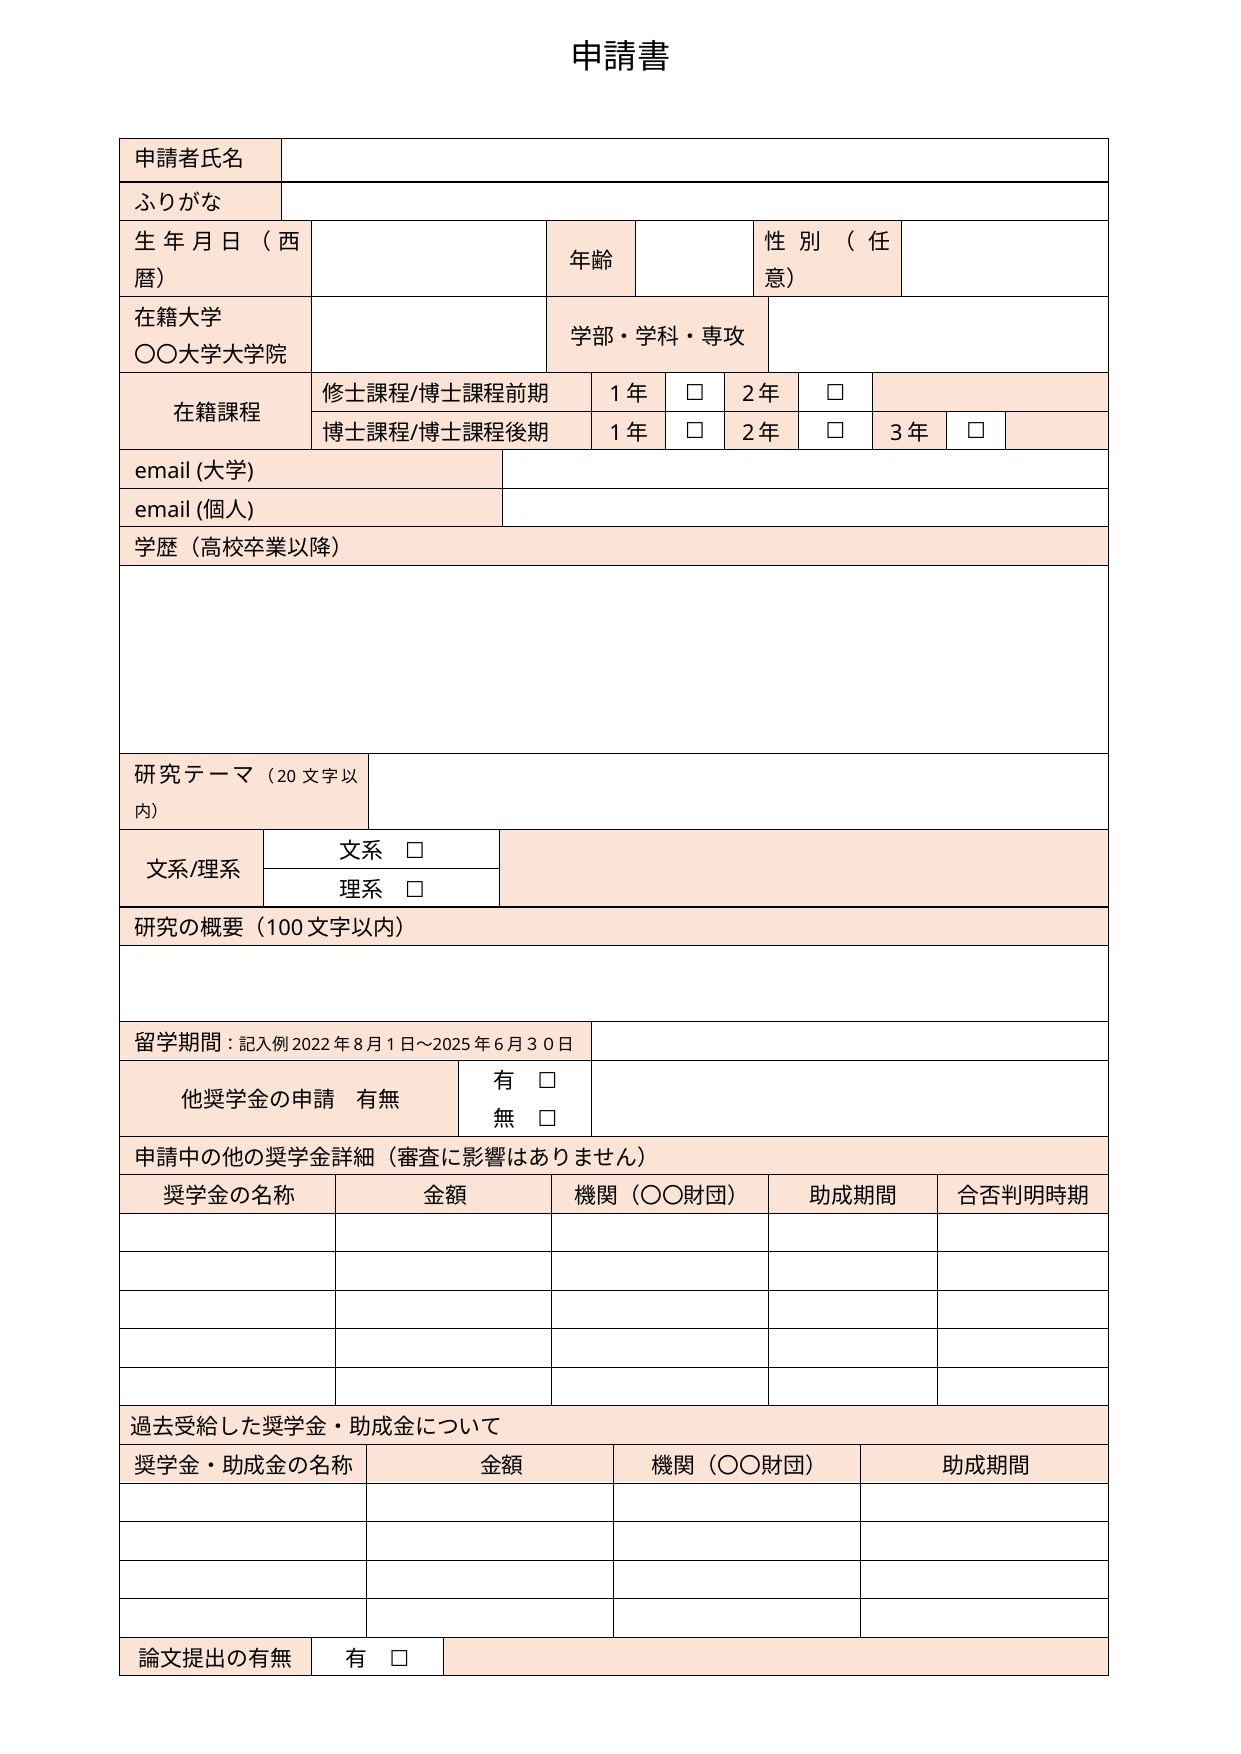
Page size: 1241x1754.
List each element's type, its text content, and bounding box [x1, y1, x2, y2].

table_cell [500, 830, 1108, 906]
table_cell 申請中の他の奨学金詳細（審査に影響はありません） [120, 1137, 1108, 1174]
table_cell 機関（〇〇財団） [552, 1175, 768, 1213]
table_cell [336, 1368, 551, 1405]
table_cell 過去受給した奨学金・助成金について [120, 1406, 1108, 1444]
table_cell [120, 1561, 366, 1598]
table_cell [614, 1484, 860, 1521]
table_cell [769, 1329, 937, 1367]
table_cell [938, 1329, 1108, 1367]
table_cell [614, 1599, 860, 1637]
table_cell [1006, 412, 1108, 449]
table_cell [336, 1214, 551, 1251]
table_cell [592, 1022, 1108, 1059]
table_cell [120, 1599, 366, 1637]
table_cell [120, 1329, 335, 1367]
table_cell [873, 373, 1108, 411]
table_cell [769, 1368, 937, 1405]
table_cell ふりがな [120, 183, 281, 220]
table_cell [769, 1214, 937, 1251]
table_cell [861, 1599, 1108, 1637]
table_cell [503, 450, 1108, 488]
table_cell 奨学金の名称 [120, 1175, 335, 1213]
table_cell [552, 1214, 768, 1251]
table_cell [769, 297, 1108, 372]
table_cell [120, 566, 1108, 753]
table_cell 金額 [367, 1445, 613, 1482]
table_cell [282, 183, 1108, 220]
table_cell [336, 1252, 551, 1290]
table_cell [367, 1484, 613, 1521]
table_cell [552, 1329, 768, 1367]
table_cell 2年 [725, 373, 798, 411]
table_cell 在籍大学 〇〇大学大学院 [120, 297, 311, 372]
table_cell [312, 221, 546, 296]
table_cell 研究の概要（100文字以内） [120, 908, 1108, 945]
table_cell [636, 221, 753, 296]
table_cell [614, 1522, 860, 1559]
table_cell email (大学) [120, 450, 502, 488]
table_cell [120, 946, 1108, 1021]
table_cell [120, 1252, 335, 1290]
table_cell 1年 [592, 373, 665, 411]
table_cell [367, 1522, 613, 1559]
table_cell [938, 1368, 1108, 1405]
table_cell 留学期間：記入例2022年8月1日～2025年6月３０日 [120, 1022, 591, 1059]
table_cell 生年月日（西暦） [120, 221, 311, 296]
table_cell [336, 1329, 551, 1367]
table_cell [444, 1638, 1108, 1675]
table_cell [336, 1291, 551, 1328]
table_cell [367, 1599, 613, 1637]
table_cell [120, 1368, 335, 1405]
table_cell 理系 [264, 869, 499, 906]
table_cell 合否判明時期 [938, 1175, 1108, 1213]
table_cell [938, 1214, 1108, 1251]
table_cell [902, 221, 1108, 296]
table_cell [312, 297, 546, 372]
table_cell [552, 1368, 768, 1405]
table_cell [592, 1061, 1108, 1136]
table_cell 学部・学科・専攻 [547, 297, 768, 372]
table_cell 助成期間 [769, 1175, 937, 1213]
table_header 申請者氏名 [120, 139, 281, 181]
table_cell [120, 1291, 335, 1328]
table_cell [120, 1214, 335, 1251]
table_cell [552, 1291, 768, 1328]
table_cell 在籍課程 [120, 373, 311, 449]
table_cell [614, 1561, 860, 1598]
table_cell [769, 1252, 937, 1290]
table_cell 機関（〇〇財団） [614, 1445, 860, 1482]
table_cell [503, 489, 1108, 526]
table_cell [769, 1291, 937, 1328]
table_cell email (個人) [120, 489, 502, 526]
table_cell 研究テーマ（20文字以内） [120, 754, 368, 829]
table_cell [938, 1252, 1108, 1290]
table_cell 年齢 [547, 221, 635, 296]
table_cell [120, 1484, 366, 1521]
table_cell [369, 754, 1108, 829]
table_header [282, 139, 1108, 181]
table_cell 1年 [592, 412, 665, 449]
table_cell 有 無 [312, 1638, 443, 1675]
table_cell [861, 1484, 1108, 1521]
table_cell [861, 1522, 1108, 1559]
table_cell 論文提出の有無 [120, 1638, 311, 1675]
table_cell [938, 1291, 1108, 1328]
table_cell 文系 [264, 830, 499, 868]
table_cell [861, 1561, 1108, 1598]
table_cell [367, 1561, 613, 1598]
table_cell 奨学金・助成金の名称 [120, 1445, 366, 1482]
table_cell [120, 1522, 366, 1559]
table_cell 2年 [725, 412, 798, 449]
table_cell 有 無 [459, 1061, 591, 1136]
table_cell 博士課程/博士課程後期 [312, 412, 591, 449]
table_cell 金額 [336, 1175, 551, 1213]
table_cell 3年 [873, 412, 946, 449]
table_cell [552, 1252, 768, 1290]
table_cell 他奨学金の申請 有無 [120, 1061, 458, 1136]
table_cell 修士課程/博士課程前期 [312, 373, 591, 411]
table_cell 性別（任意） [754, 221, 901, 296]
table_cell 文系/理系 [120, 830, 263, 906]
table_cell 助成期間 [861, 1445, 1108, 1482]
table_cell 学歴（高校卒業以降） [120, 527, 1108, 565]
